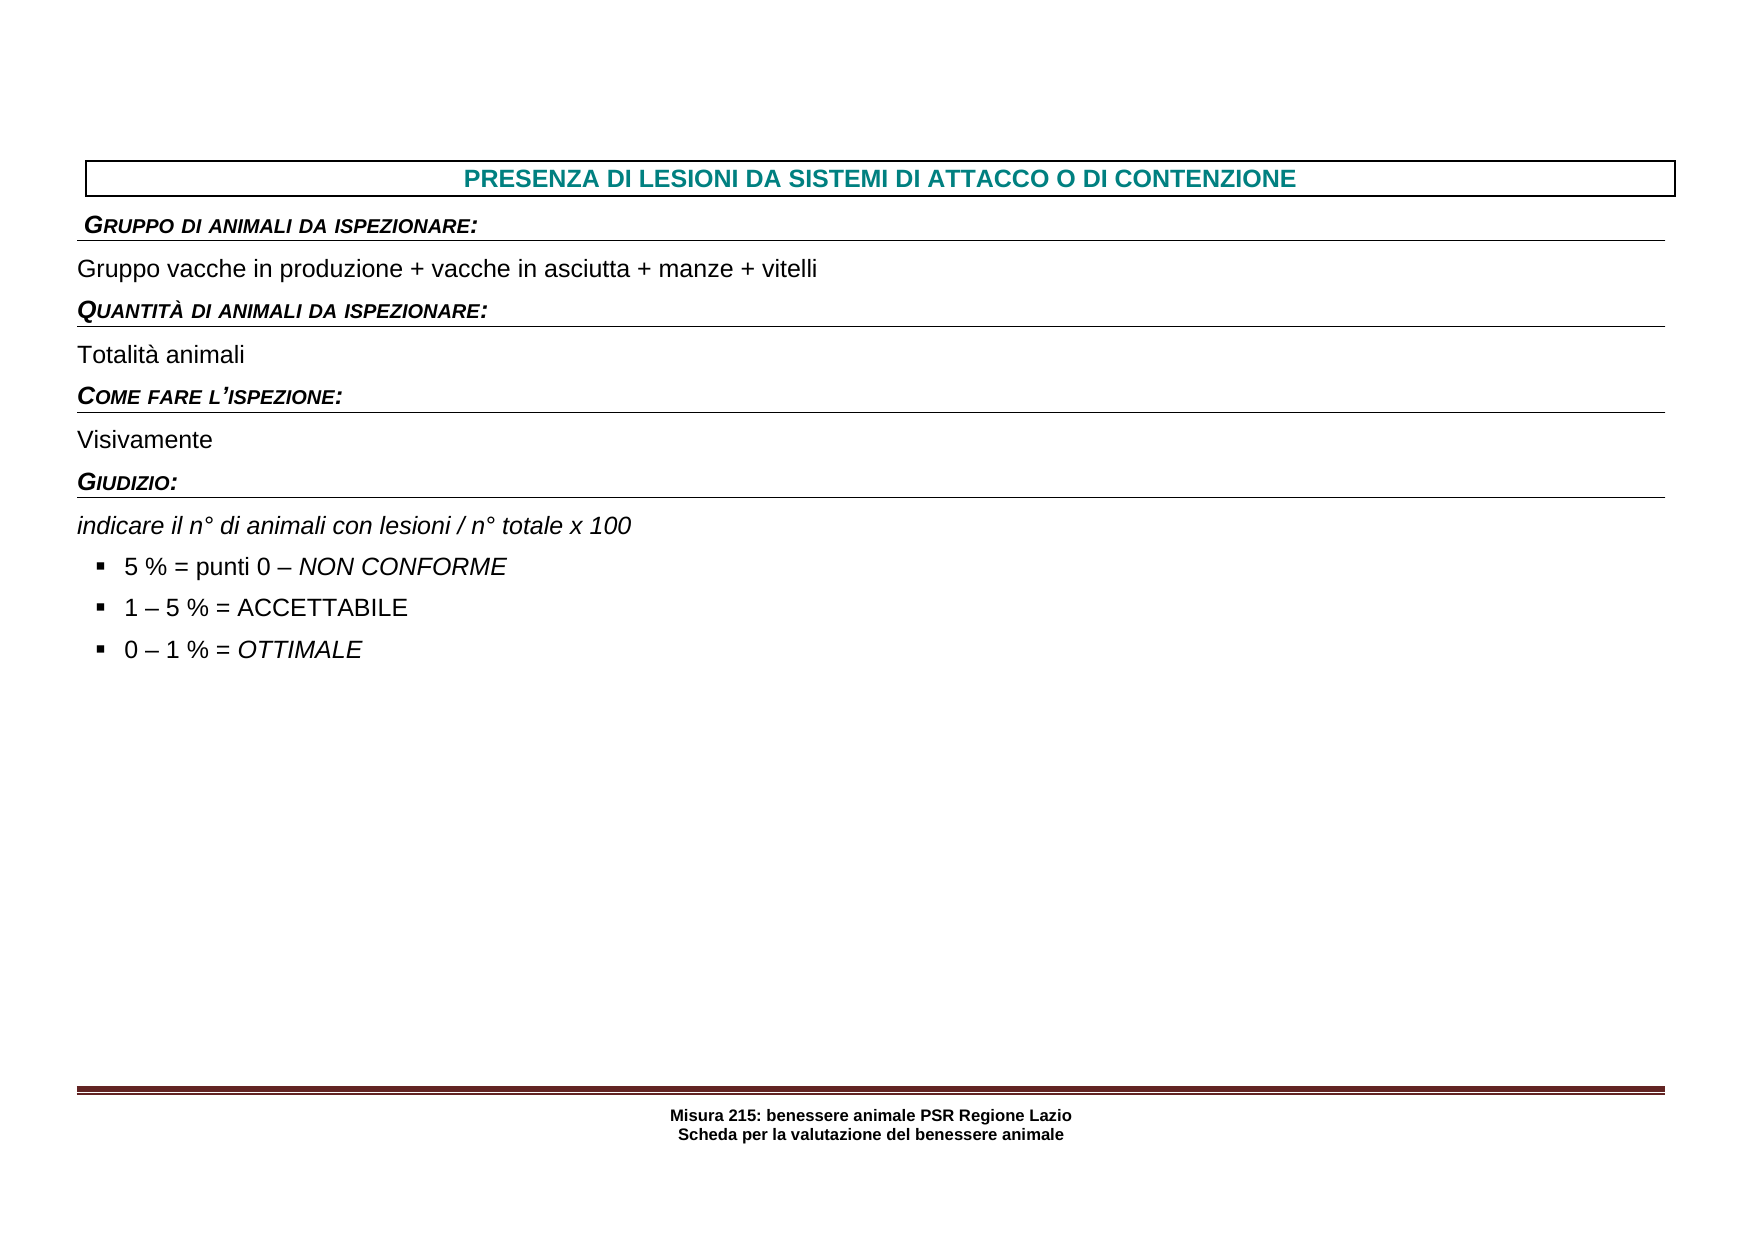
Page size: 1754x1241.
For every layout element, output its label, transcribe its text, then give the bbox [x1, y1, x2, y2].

text Quantità di animali da ispezionare: [77, 295, 1665, 326]
text 1 – 5 % = ACCETTABILE [94, 593, 1665, 622]
text Come fare l’ispezione: [77, 381, 1665, 412]
text Visivamente [77, 425, 1665, 454]
text Giudizio: [77, 466, 1665, 497]
text PRESENZA DI LESIONI DA SISTEMI DI ATTACCO O DI CONTENZIONE [87, 162, 1674, 195]
text Gruppo vacche in produzione + vacche in asciutta + manze + vitelli [77, 254, 1665, 283]
text 0 – 1 % = OTTIMALE [94, 635, 1665, 664]
text Gruppo di animali da ispezionare: [77, 209, 1665, 240]
text Totalità animali [77, 339, 1665, 368]
text indicare il n° di animali con lesioni / n° totale x 100 [77, 511, 1665, 539]
text 5 % = punti 0 – NON CONFORME [94, 552, 1665, 581]
